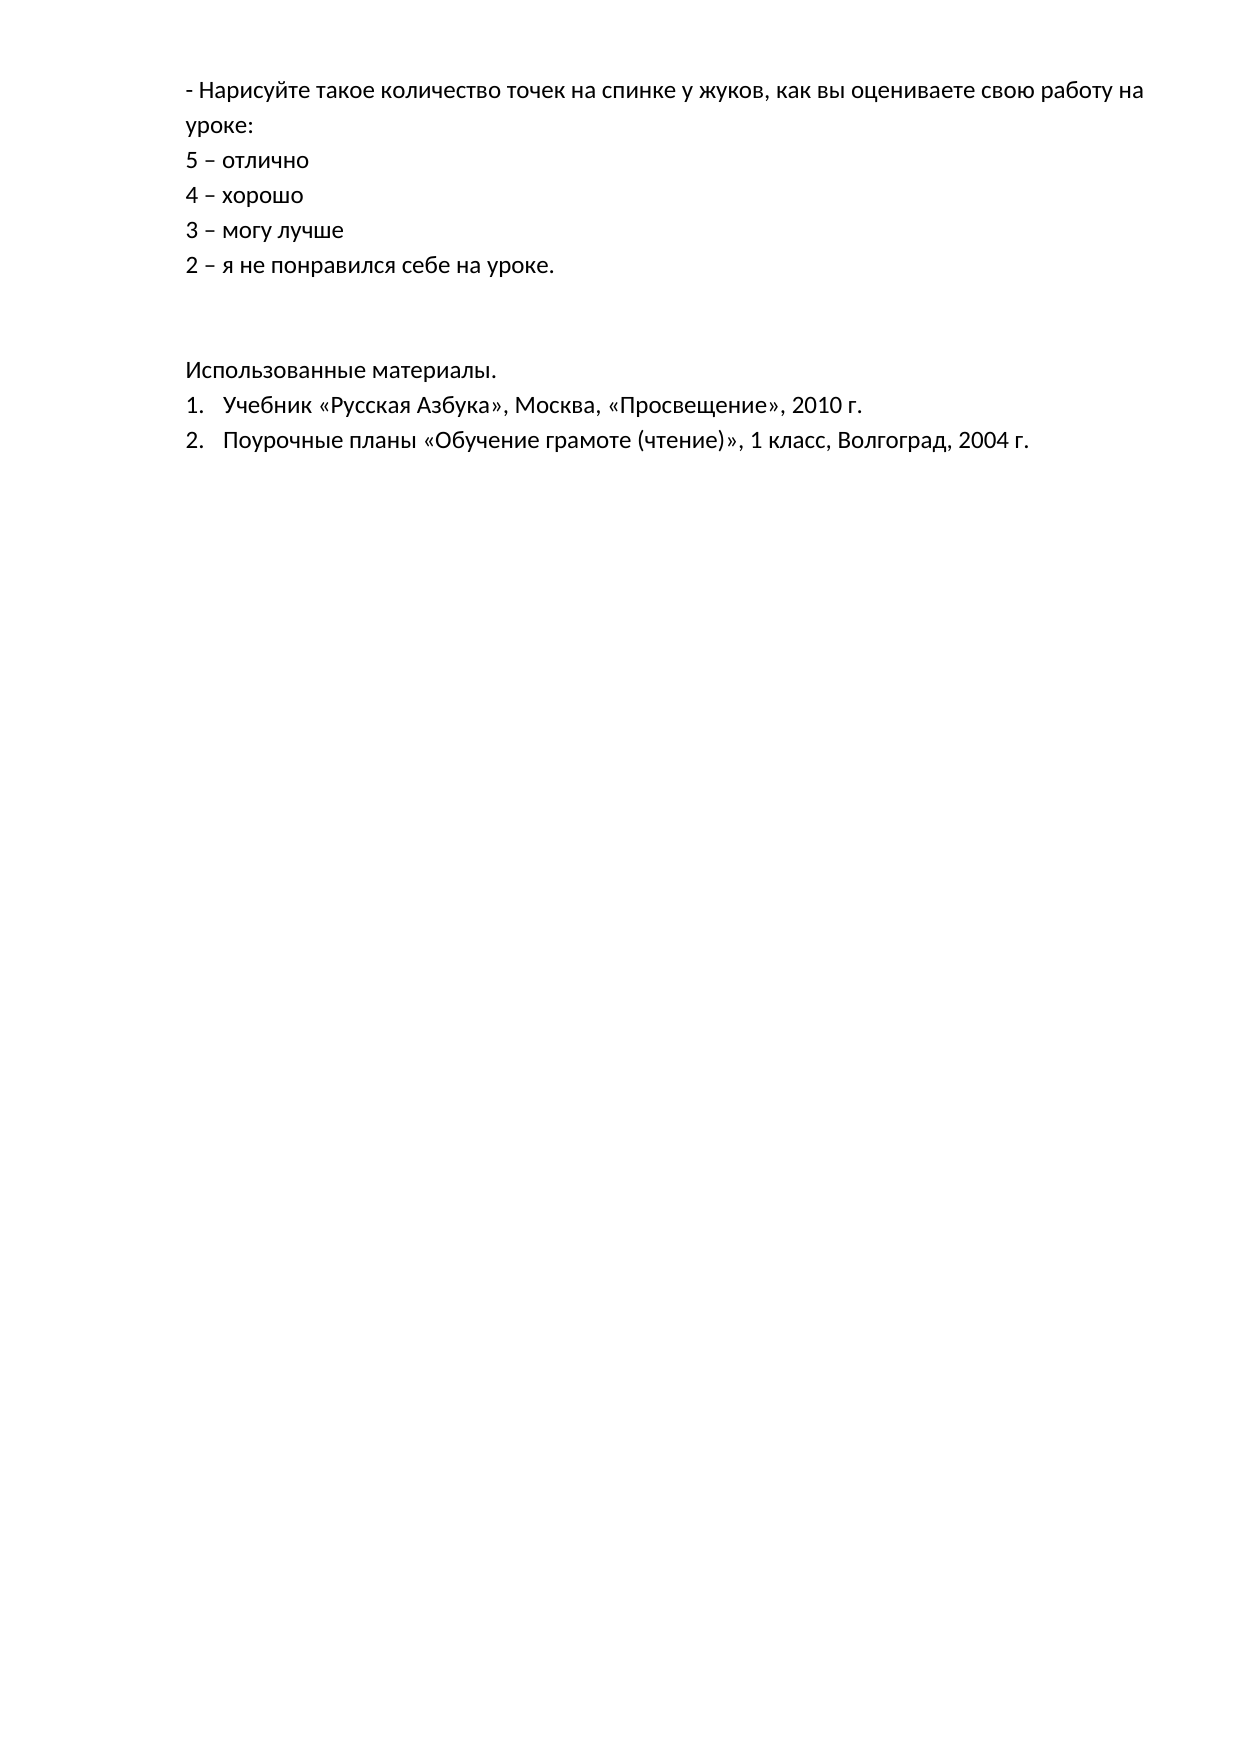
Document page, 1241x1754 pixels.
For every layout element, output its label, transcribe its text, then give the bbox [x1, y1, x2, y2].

list Использованные материалы. [185, 354, 1152, 384]
list 2 – я не понравился себе на уроке. [185, 249, 1152, 279]
list 4 – хорошо [185, 179, 1152, 209]
list Учебник «Русская Азбука», Москва, «Просвещение», 2010 г. [185, 389, 1152, 419]
list 5 – отлично [185, 144, 1152, 174]
list - Нарисуйте такое количество точек на спинке у жуков, как вы оцениваете свою работу на уроке: [185, 74, 1152, 139]
list Поурочные планы «Обучение грамоте (чтение)», 1 класс, Волгоград, 2004 г. [185, 424, 1152, 454]
list 3 – могу лучше [185, 214, 1152, 244]
